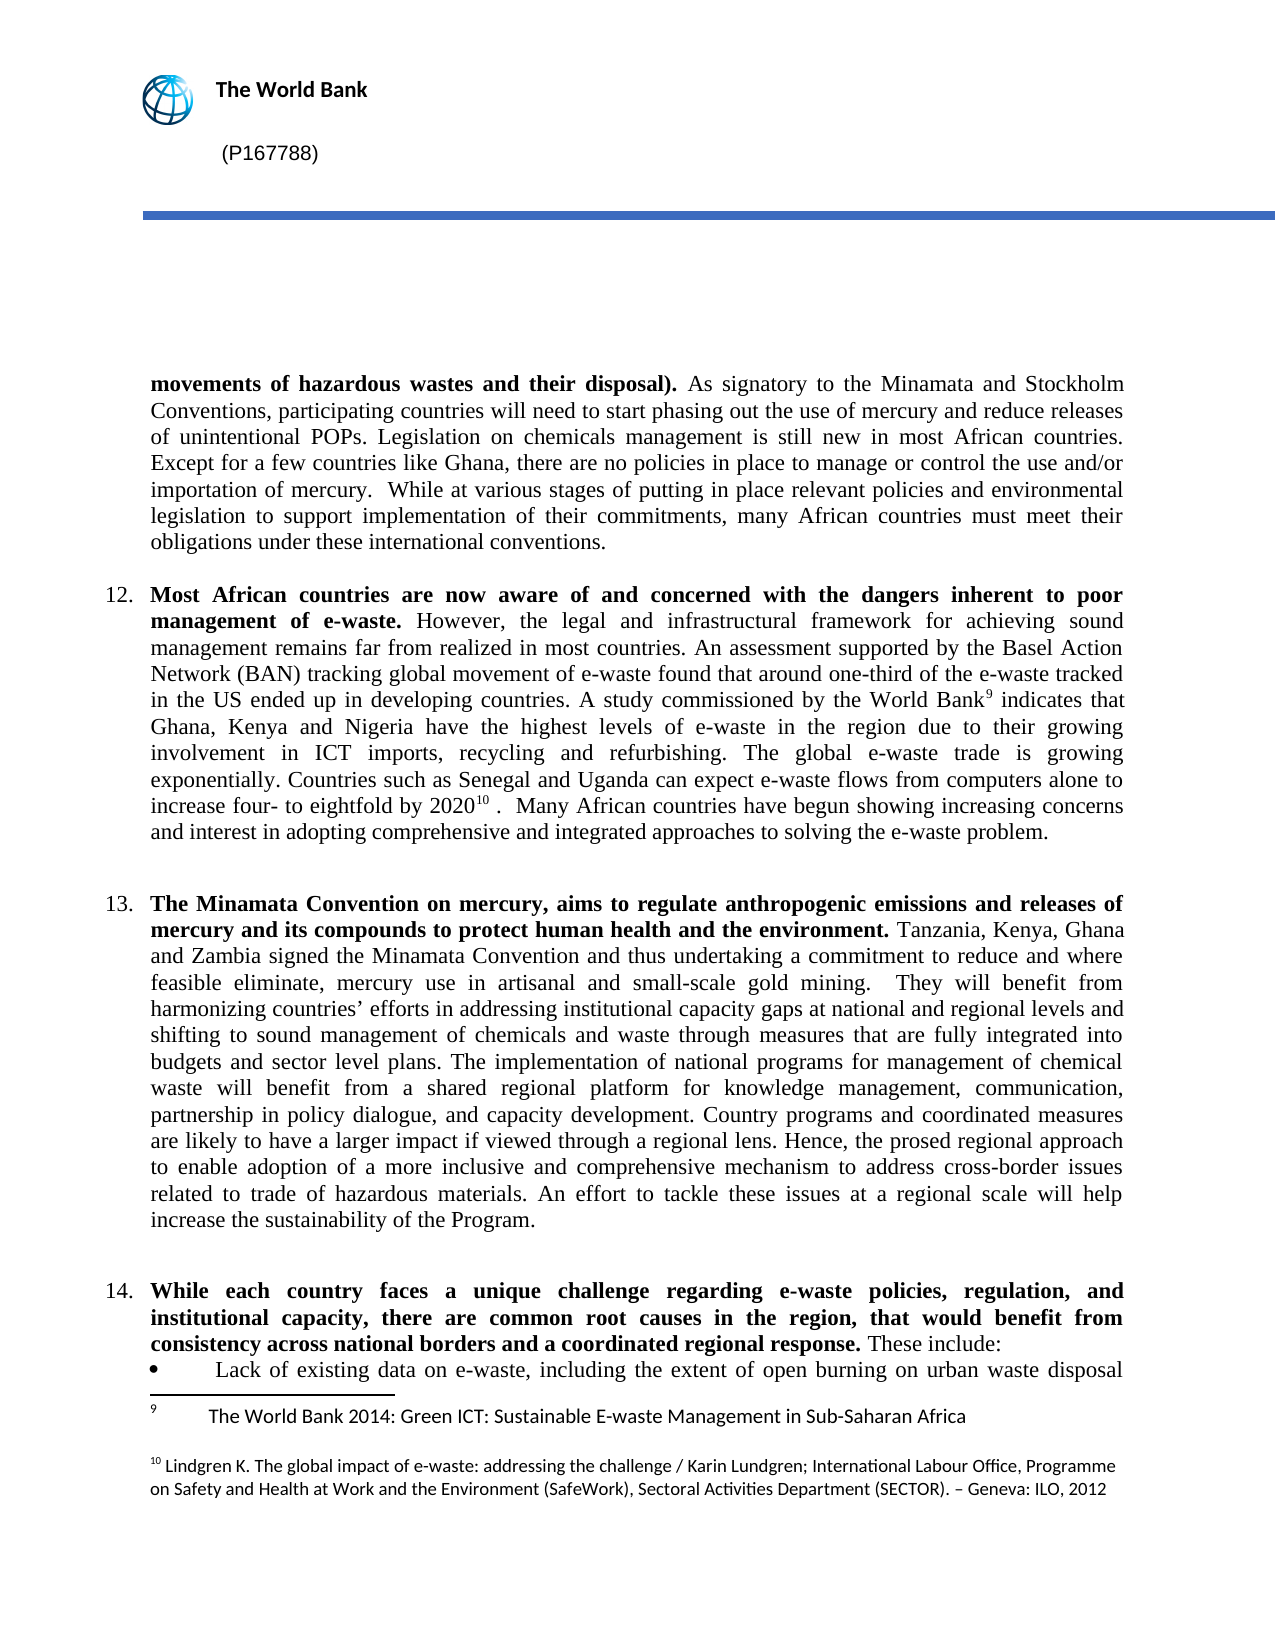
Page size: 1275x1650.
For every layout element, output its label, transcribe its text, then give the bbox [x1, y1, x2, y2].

picture [166, 86, 172, 94]
list The Minamata Convention on mercury, aims to regulate anthropogenic emissions and releases of mercury and its compounds to protect human health and the environment. Tanzania, Kenya, Ghana and Zambia signed the Minamata Convention and thus undertaking a commitment to reduce and where feasible eliminate, mercury use in artisanal and small-scale gold mining. They will benefit from harmonizing countries’ efforts in addressing institutional capacity gaps at national and regional levels and shifting to sound management of chemicals and waste through measures that are fully integrated into budgets and sector level plans. The implementation of national programs for management of chemical waste will benefit from a shared regional platform for knowledge management, communication, partnership in policy dialogue, and capacity development. Country programs and coordinated measures are likely to have a larger impact if viewed through a regional lens. Hence, the prosed regional approach to enable adoption of a more inclusive and comprehensive mechanism to address cross-border issues related to trade of hazardous materials. An effort to tackle these issues at a regional scale will help increase the sustainability of the Program. [105, 890, 1125, 1232]
list While each country faces a unique challenge regarding e-waste policies, regulation, and institutional capacity, there are common root causes in the region, that would benefit from consistency across national borders and a coordinated regional response. These include: [105, 1277, 1125, 1357]
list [105, 370, 1125, 555]
picture [142, 75, 194, 125]
picture [174, 75, 194, 113]
list Most African countries are now aware of and concerned with the dangers inherent to poor management of e-waste. However, the legal and infrastructural framework for achieving sound management remains far from realized in most countries. An assessment supported by the Basel Action Network (BAN) tracking global movement of e-waste found that around one-third of the e-waste tracked in the US ended up in developing countries. A study commissioned by the World Bank indicates that Ghana, Kenya and Nigeria have the highest levels of e-waste in the region due to their growing involvement in ICT imports, recycling and refurbishing. The global e-waste trade is growing exponentially. Countries such as Senegal and Uganda can expect e-waste flows from computers alone to increase four- to eightfold by 2020 . Many African countries have begun showing increasing concerns and interest in adopting comprehensive and integrated approaches to solving the e-waste problem. [105, 581, 1125, 845]
picture [158, 83, 166, 90]
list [149, 1357, 1125, 1383]
